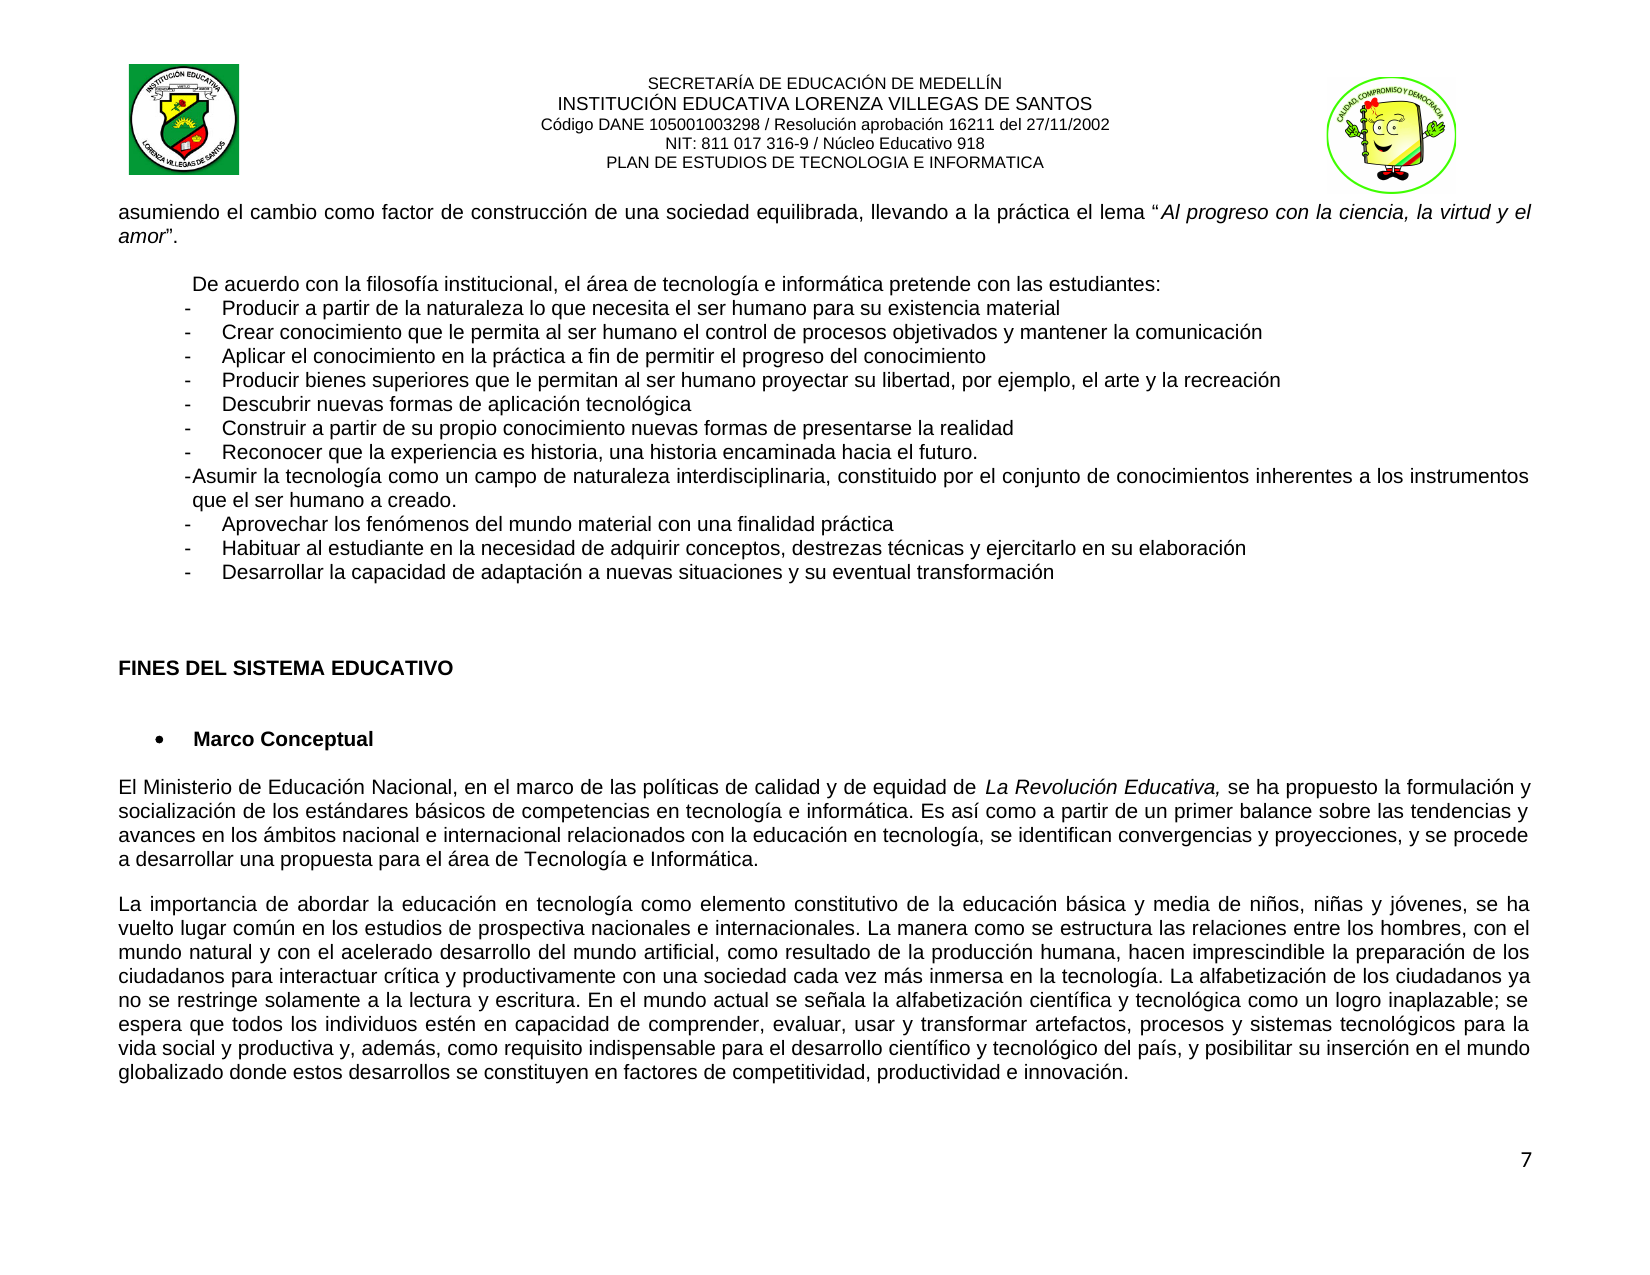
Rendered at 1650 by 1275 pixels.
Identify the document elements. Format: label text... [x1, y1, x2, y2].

list Descubrir nuevas formas de aplicación tecnológica [184, 392, 1532, 416]
list Construir a partir de su propio conocimiento nuevas formas de presentarse la realidad [184, 416, 1532, 440]
list Marco Conceptual [156, 727, 1532, 751]
list Desarrollar la capacidad de adaptación a nuevas situaciones y su eventual transformación [184, 559, 1532, 583]
list Producir a partir de la naturaleza lo que necesita el ser humano para su existencia material [184, 296, 1532, 320]
list Aplicar el conocimiento en la práctica a fin de permitir el progreso del conocimiento [184, 344, 1532, 368]
list Aprovechar los fenómenos del mundo material con una finalidad práctica [184, 512, 1532, 536]
list Crear conocimiento que le permita al ser humano el control de procesos objetivados y mantener la comunicación [184, 320, 1532, 344]
text La importancia de abordar la educación en tecnología como elemento constitutivo de la educación básica y media de niños, niñas y jóvenes, se ha vuelto lugar común en los estudios de prospectiva nacionales e internacionales. La manera como se estructura las relaciones entre los hombres, con el mundo natural y con el acelerado desarrollo del mundo artificial, como resultado de la producción humana, hacen imprescindible la preparación de los ciudadanos para interactuar crítica y productivamente con una sociedad cada vez más inmersa en la tecnología. La alfabetización de los ciudadanos ya no se restringe solamente a la lectura y escritura. En el mundo actual se señala la alfabetización científica y tecnológica como un logro inaplazable; se espera que todos los individuos estén en capacidad de comprender, evaluar, usar y transformar artefactos, procesos y sistemas tecnológicos para la vida social y productiva y, además, como requisito indispensable para el desarrollo científico y tecnológico del país, y posibilitar su inserción en el mundo globalizado donde estos desarrollos se constituyen en factores de competitividad, productividad e innovación. [118, 892, 1532, 1083]
text FINES DEL SISTEMA EDUCATIVO [118, 655, 1532, 679]
list Habituar al estudiante en la necesidad de adquirir conceptos, destrezas técnicas y ejercitarlo en su elaboración [184, 536, 1532, 559]
list Asumir la tecnología como un campo de naturaleza interdisciplinaria, constituido por el conjunto de conocimientos inherentes a los instrumentos que el ser humano a creado. [184, 464, 1532, 512]
text El Ministerio de Educación Nacional, en el marco de las políticas de calidad y de equidad de La Revolución Educativa, se ha propuesto la formulación y socialización de los estándares básicos de competencias en tecnología e informática. Es así como a partir de un primer balance sobre las tendencias y avances en los ámbitos nacional e internacional relacionados con la educación en tecnología, se identifican convergencias y proyecciones, y se procede a desarrollar una propuesta para el área de Tecnología e Informática. [118, 775, 1532, 871]
list Reconocer que la experiencia es historia, una historia encaminada hacia el futuro. [184, 440, 1532, 464]
list Producir bienes superiores que le permitan al ser humano proyectar su libertad, por ejemplo, el arte y la recreación [184, 368, 1532, 392]
text De acuerdo con la filosofía institucional, el área de tecnología e informática pretende con las estudiantes: [192, 272, 1532, 296]
picture [1326, 77, 1457, 194]
picture [128, 64, 240, 175]
